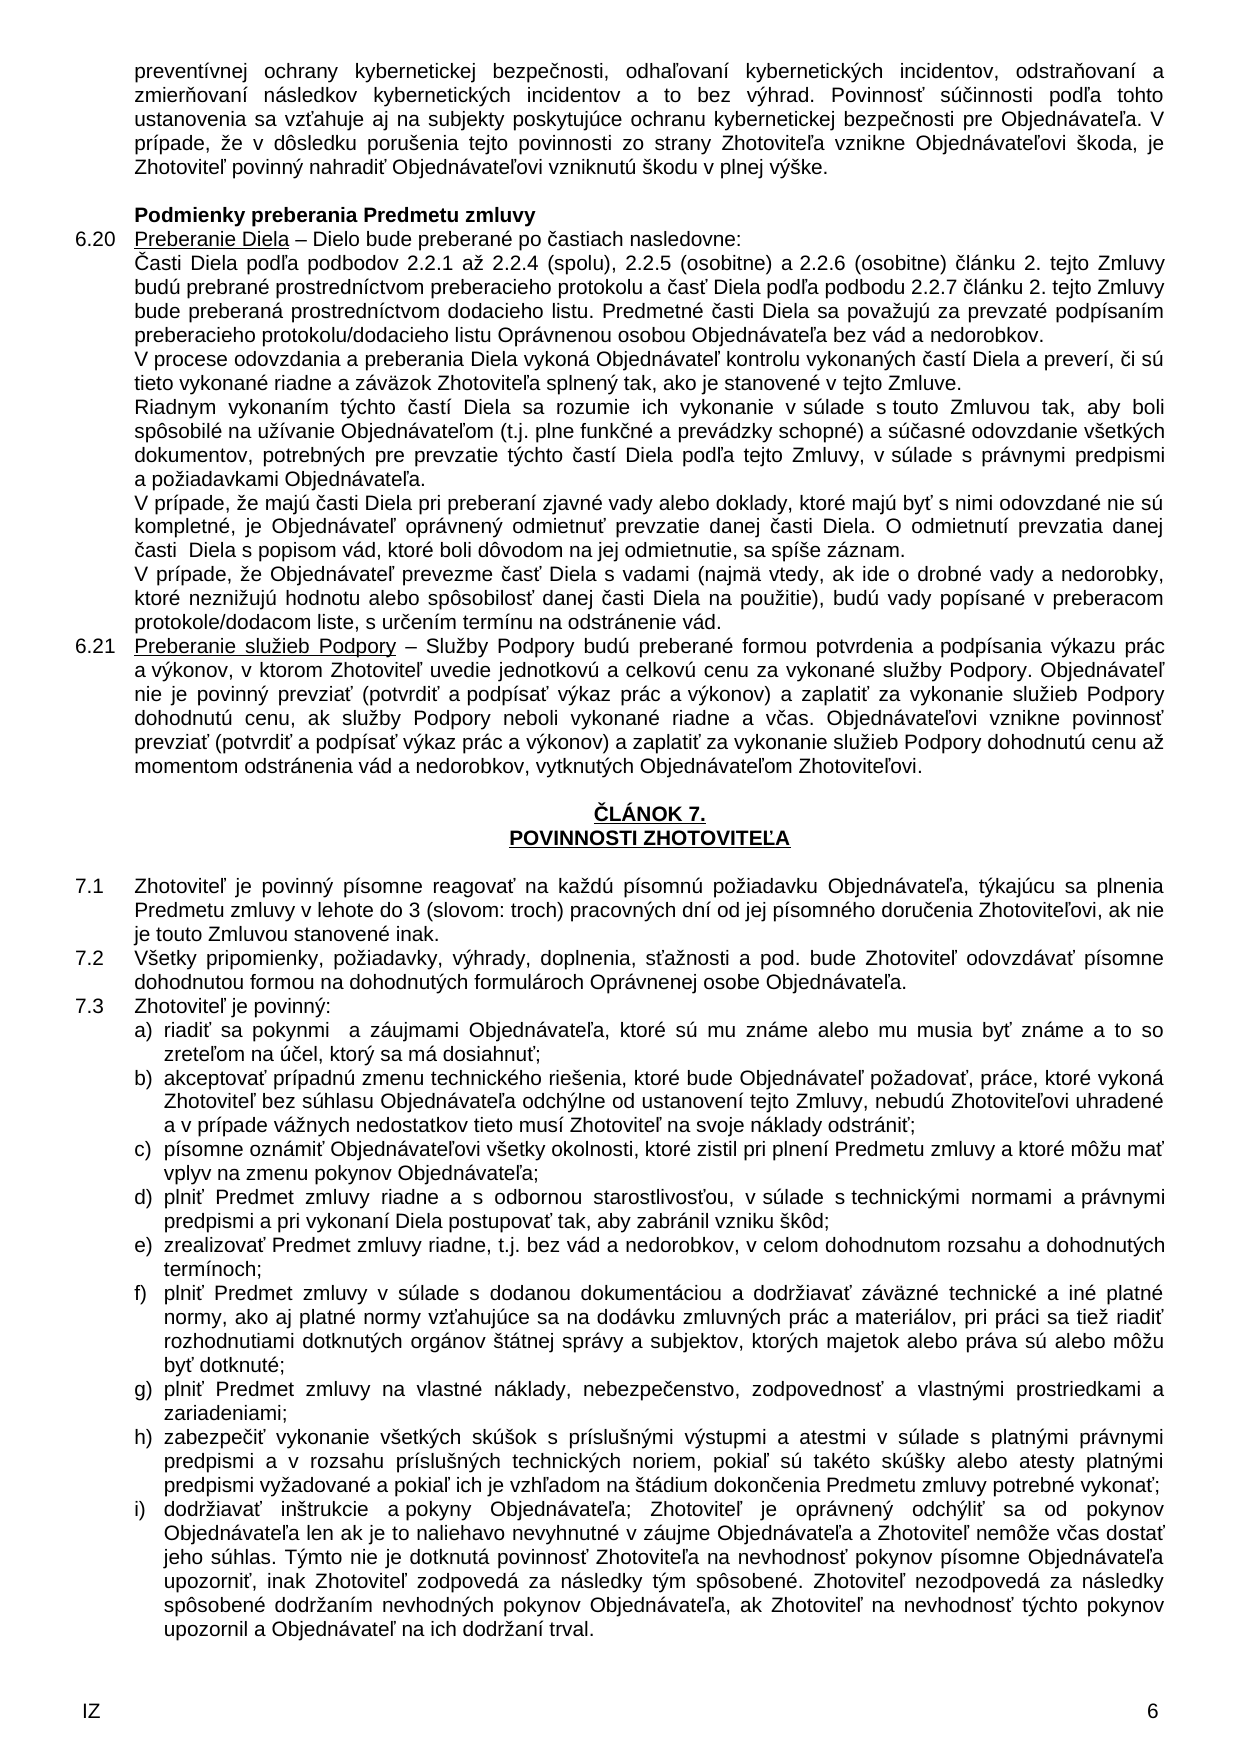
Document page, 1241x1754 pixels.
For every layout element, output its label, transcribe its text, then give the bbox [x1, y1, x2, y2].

list plniť Predmet zmluvy v súlade s dodanou dokumentáciou a dodržiavať záväzné technické a iné platné normy, ako aj platné normy vzťahujúce sa na dodávku zmluvných prác a materiálov, pri práci sa tiež riadiť rozhodnutiami dotknutých orgánov štátnej správy a subjektov, ktorých majetok alebo práva sú alebo môžu byť dotknuté; [134, 1281, 1165, 1377]
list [75, 59, 1165, 179]
list 7.1 Zhotoviteľ je povinný písomne reagovať na každú písomnú požiadavku Objednávateľa, týkajúcu sa plnenia Predmetu zmluvy v lehote do 3 (slovom: troch) pracovných dní od jej písomného doručenia Zhotoviteľovi, ak nie je touto Zmluvou stanovené inak. [75, 874, 1165, 946]
list ČLÁNOK 7. [134, 802, 1165, 826]
list písomne oznámiť Objednávateľovi všetky okolnosti, ktoré zistil pri plnení Predmetu zmluvy a ktoré môžu mať vplyv na zmenu pokynov Objednávateľa; [134, 1137, 1165, 1185]
list zabezpečiť vykonanie všetkých skúšok s príslušnými výstupmi a atestmi v súlade s platnými právnymi predpismi a v rozsahu príslušných technických noriem, pokiaľ sú takéto skúšky alebo atesty platnými predpismi vyžadované a pokiaľ ich je vzhľadom na štádium dokončenia Predmetu zmluvy potrebné vykonať; [134, 1425, 1165, 1497]
list riadiť sa pokynmi a záujmami Objednávateľa, ktoré sú mu známe alebo mu musia byť známe a to so zreteľom na účel, ktorý sa má dosiahnuť; [134, 1017, 1165, 1065]
list Preberanie Diela – Dielo bude preberané po častiach nasledovne: [75, 227, 1165, 251]
list akceptovať prípadnú zmenu technického riešenia, ktoré bude Objednávateľ požadovať, práce, ktoré vykoná Zhotoviteľ bez súhlasu Objednávateľa odchýlne od ustanovení tejto Zmluvy, nebudú Zhotoviteľovi uhradené a v prípade vážnych nedostatkov tieto musí Zhotoviteľ na svoje náklady odstrániť; [134, 1065, 1165, 1137]
list Časti Diela podľa podbodov 2.2.1 až 2.2.4 (spolu), 2.2.5 (osobitne) a 2.2.6 (osobitne) článku 2. tejto Zmluvy budú prebrané prostredníctvom preberacieho protokolu a časť Diela podľa podbodu 2.2.7 článku 2. tejto Zmluvy bude preberaná prostredníctvom dodacieho listu. Predmetné časti Diela sa považujú za prevzaté podpísaním preberacieho protokolu/dodacieho listu Oprávnenou osobou Objednávateľa bez vád a nedorobkov. [134, 251, 1165, 347]
list 7.3 Zhotoviteľ je povinný: [75, 993, 1165, 1017]
list V prípade, že majú časti Diela pri preberaní zjavné vady alebo doklady, ktoré majú byť s nimi odovzdané nie sú kompletné, je Objednávateľ oprávnený odmietnuť prevzatie danej časti Diela. O odmietnutí prevzatia danej časti Diela s popisom vád, ktoré boli dôvodom na jej odmietnutie, sa spíše záznam. [134, 490, 1165, 562]
list POVINNOSTI ZHOTOVITEĽA [134, 826, 1165, 850]
list dodržiavať inštrukcie a pokyny Objednávateľa; Zhotoviteľ je oprávnený odchýliť sa od pokynov Objednávateľa len ak je to naliehavo nevyhnutné v záujme Objednávateľa a Zhotoviteľ nemôže včas dostať jeho súhlas. Týmto nie je dotknutá povinnosť Zhotoviteľa na nevhodnosť pokynov písomne Objednávateľa upozorniť, inak Zhotoviteľ zodpovedá za následky tým spôsobené. Zhotoviteľ nezodpovedá za následky spôsobené dodržaním nevhodných pokynov Objednávateľa, ak Zhotoviteľ na nevhodnosť týchto pokynov upozornil a Objednávateľ na ich dodržaní trval. [134, 1497, 1165, 1640]
list Podmienky preberania Predmetu zmluvy [134, 203, 1165, 227]
list plniť Predmet zmluvy na vlastné náklady, nebezpečenstvo, zodpovednosť a vlastnými prostriedkami a zariadeniami; [134, 1377, 1165, 1425]
list zrealizovať Predmet zmluvy riadne, t.j. bez vád a nedorobkov, v celom dohodnutom rozsahu a dohodnutých termínoch; [134, 1233, 1165, 1281]
list V prípade, že Objednávateľ prevezme časť Diela s vadami (najmä vtedy, ak ide o drobné vady a nedorobky, ktoré neznižujú hodnotu alebo spôsobilosť danej časti Diela na použitie), budú vady popísané v preberacom protokole/dodacom liste, s určením termínu na odstránenie vád. [134, 562, 1165, 634]
list Riadnym vykonaním týchto častí Diela sa rozumie ich vykonanie v súlade s touto Zmluvou tak, aby boli spôsobilé na užívanie Objednávateľom (t.j. plne funkčné a prevádzky schopné) a súčasné odovzdanie všetkých dokumentov, potrebných pre prevzatie týchto častí Diela podľa tejto Zmluvy, v súlade s právnymi predpismi a požiadavkami Objednávateľa. [134, 394, 1165, 490]
list 7.2 Všetky pripomienky, požiadavky, výhrady, doplnenia, sťažnosti a pod. bude Zhotoviteľ odovzdávať písomne dohodnutou formou na dohodnutých formulároch Oprávnenej osobe Objednávateľa. [75, 946, 1165, 993]
list V procese odovzdania a preberania Diela vykoná Objednávateľ kontrolu vykonaných častí Diela a preverí, či sú tieto vykonané riadne a záväzok Zhotoviteľa splnený tak, ako je stanovené v tejto Zmluve. [134, 347, 1165, 394]
list plniť Predmet zmluvy riadne a s odbornou starostlivosťou, v súlade s technickými normami a právnymi predpismi a pri vykonaní Diela postupovať tak, aby zabránil vzniku škôd; [134, 1185, 1165, 1233]
text 6.21 Preberanie služieb Podpory – Služby Podpory budú preberané formou potvrdenia a podpísania výkazu prác a výkonov, v ktorom Zhotoviteľ uvedie jednotkovú a celkovú cenu za vykonané služby Podpory. Objednávateľ nie je povinný prevziať (potvrdiť a podpísať výkaz prác a výkonov) a zaplatiť za vykonanie služieb Podpory dohodnutú cenu, ak služby Podpory neboli vykonané riadne a včas. Objednávateľovi vznikne povinnosť prevziať (potvrdiť a podpísať výkaz prác a výkonov) a zaplatiť za vykonanie služieb Podpory dohodnutú cenu až momentom odstránenia vád a nedorobkov, vytknutých Objednávateľom Zhotoviteľovi. [75, 634, 1165, 778]
